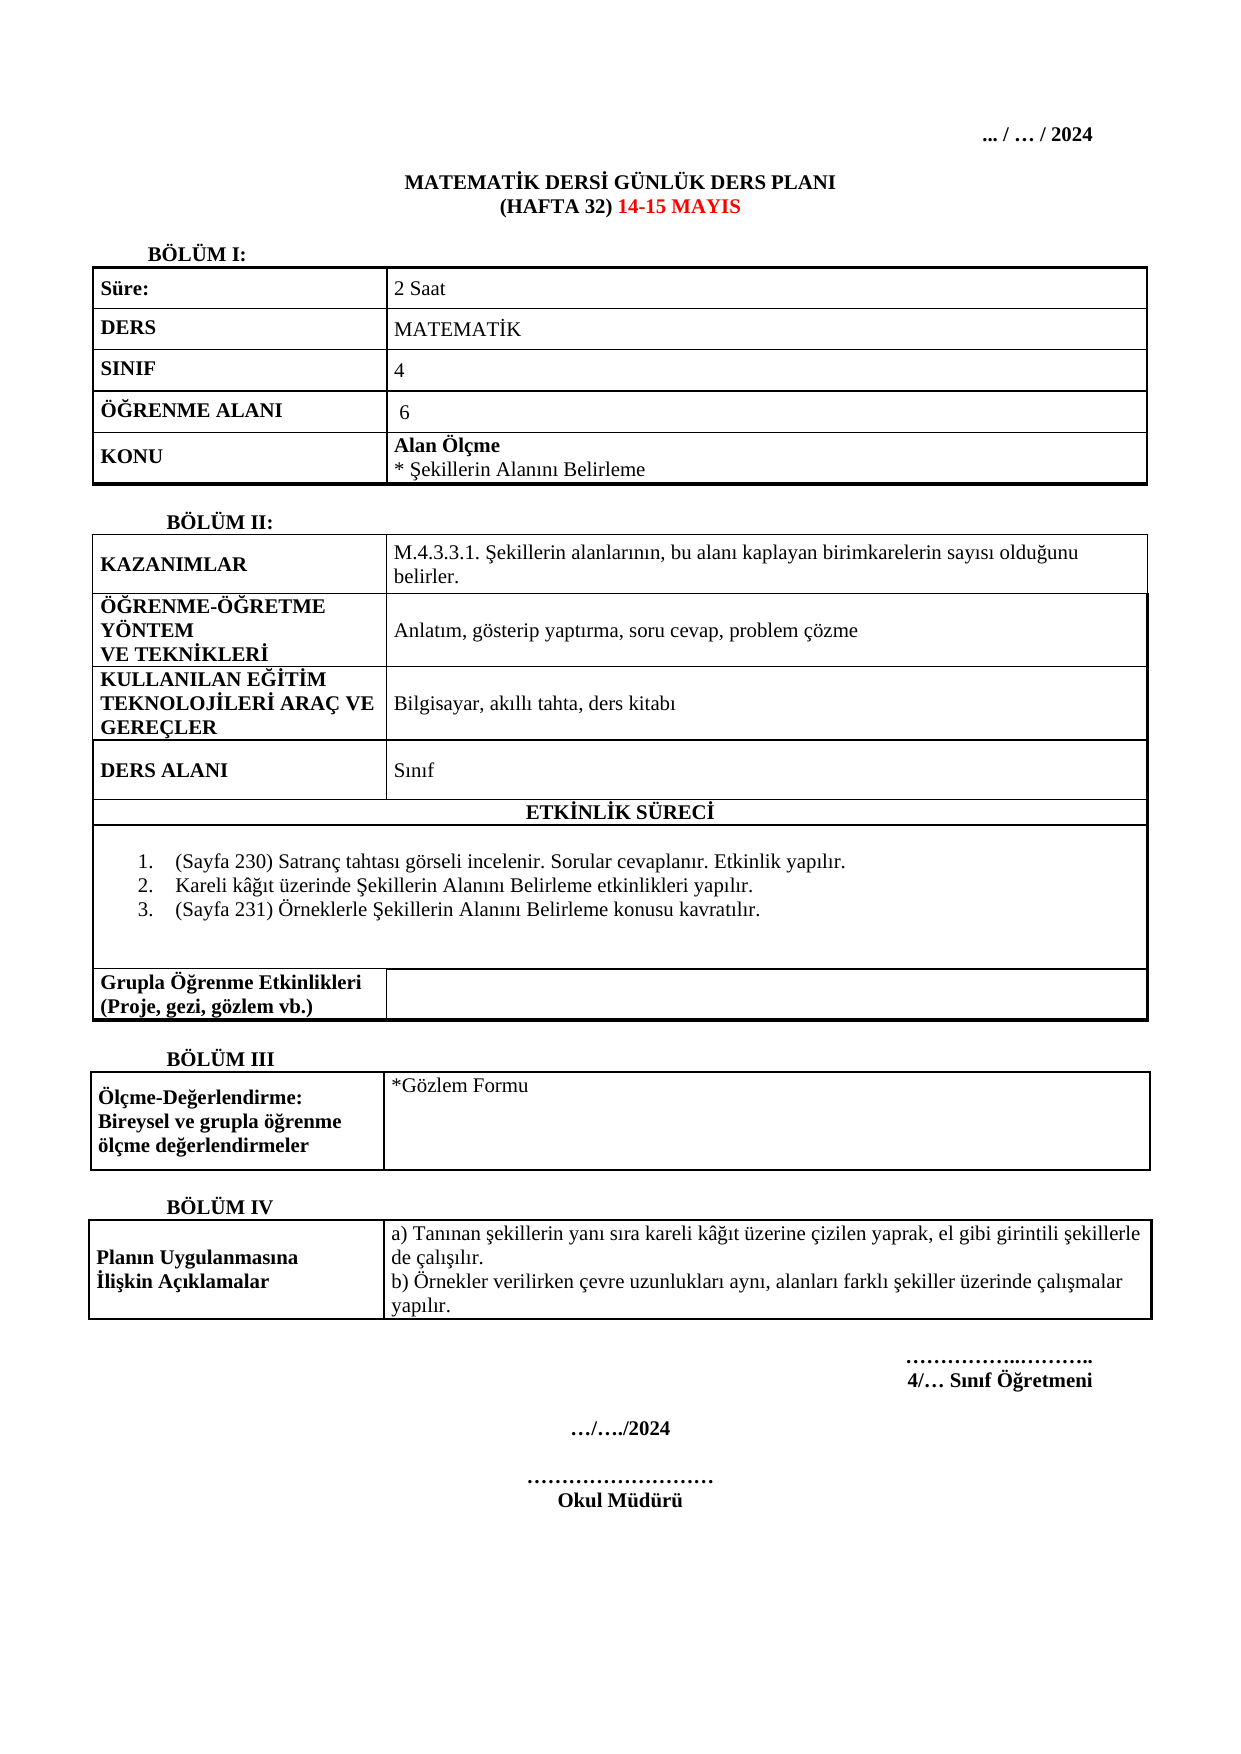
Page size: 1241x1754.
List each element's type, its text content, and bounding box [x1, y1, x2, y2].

table_cell Alan Ölçme * Şekillerin Alanını Belirleme [388, 433, 1146, 481]
table_cell KULLANILAN EĞİTİM TEKNOLOJİLERİ ARAÇ VE GEREÇLER [93, 667, 386, 739]
text Okul Müdürü [148, 1488, 1092, 1512]
table_header Süre: [94, 269, 386, 308]
table_cell Anlatım, gösterip yaptırma, soru cevap, problem çözme [387, 594, 1146, 666]
table_cell ÖĞRENME ALANI [94, 392, 386, 432]
table_cell 6 [388, 392, 1146, 432]
table_cell DERS [94, 309, 386, 349]
table_cell DERS ALANI [94, 741, 386, 799]
subtitle BÖLÜM IV [148, 1195, 1092, 1219]
text ……………..……….. [148, 1343, 1092, 1368]
table_header 2 Saat [388, 269, 1146, 308]
table_cell ETKİNLİK SÜRECİ [94, 800, 1146, 824]
table_header Ölçme-Değerlendirme: Bireysel ve grupla öğrenme ölçme değerlendirmeler [92, 1073, 383, 1169]
text BÖLÜM II: [148, 510, 1092, 534]
subtitle BÖLÜM III [148, 1046, 1092, 1071]
text …/…./2024 [148, 1416, 1092, 1440]
table_cell Bilgisayar, akıllı tahta, ders kitabı [387, 667, 1146, 739]
table_header *Gözlem Formu [385, 1073, 1149, 1169]
table_cell Grupla Öğrenme Etkinlikleri (Proje, gezi, gözlem vb.) [94, 969, 386, 1018]
text ……………………… [148, 1464, 1092, 1488]
table_header KAZANIMLAR [93, 535, 386, 593]
table_cell [387, 970, 1146, 1018]
text (HAFTA 32) 14-15 MAYIS [148, 194, 1092, 218]
text 4/… Sınıf Öğretmeni [148, 1368, 1092, 1392]
table_cell 4 [388, 350, 1146, 390]
table_cell Sınıf [387, 741, 1146, 799]
table_cell MATEMATİK [388, 309, 1146, 349]
text BÖLÜM I: [148, 242, 1092, 266]
table_header M.4.3.3.1. Şekillerin alanlarının, bu alanı kaplayan birimkarelerin sayısı olduğunu belirler. [387, 535, 1147, 593]
table_cell SINIF [94, 350, 386, 390]
table_header Planın Uygulanmasına İlişkin Açıklamalar [90, 1221, 383, 1317]
text MATEMATİK DERSİ GÜNLÜK DERS PLANI [148, 170, 1092, 194]
table_cell (Sayfa 230) Satranç tahtası görseli incelenir. Sorular cevaplanır. Etkinlik yapılır. Kareli kâğıt üzerinde Şekillerin Alanını Belirleme etkinlikleri yapılır. (Sayfa 231) Örneklerle Şekillerin Alanını Belirleme konusu kavratılır. [94, 826, 1146, 967]
table_cell KONU [94, 433, 386, 481]
text ... / … / 2024 [148, 122, 1092, 146]
table_cell ÖĞRENME-ÖĞRETME YÖNTEM VE TEKNİKLERİ [93, 594, 386, 666]
table_header a) Tanınan şekillerin yanı sıra kareli kâğıt üzerine çizilen yaprak, el gibi girintili şekillerle de çalışılır. b) Örnekler verilirken çevre uzunlukları aynı, alanları farklı şekiller üzerinde çalışmalar yapılır. [385, 1221, 1150, 1317]
